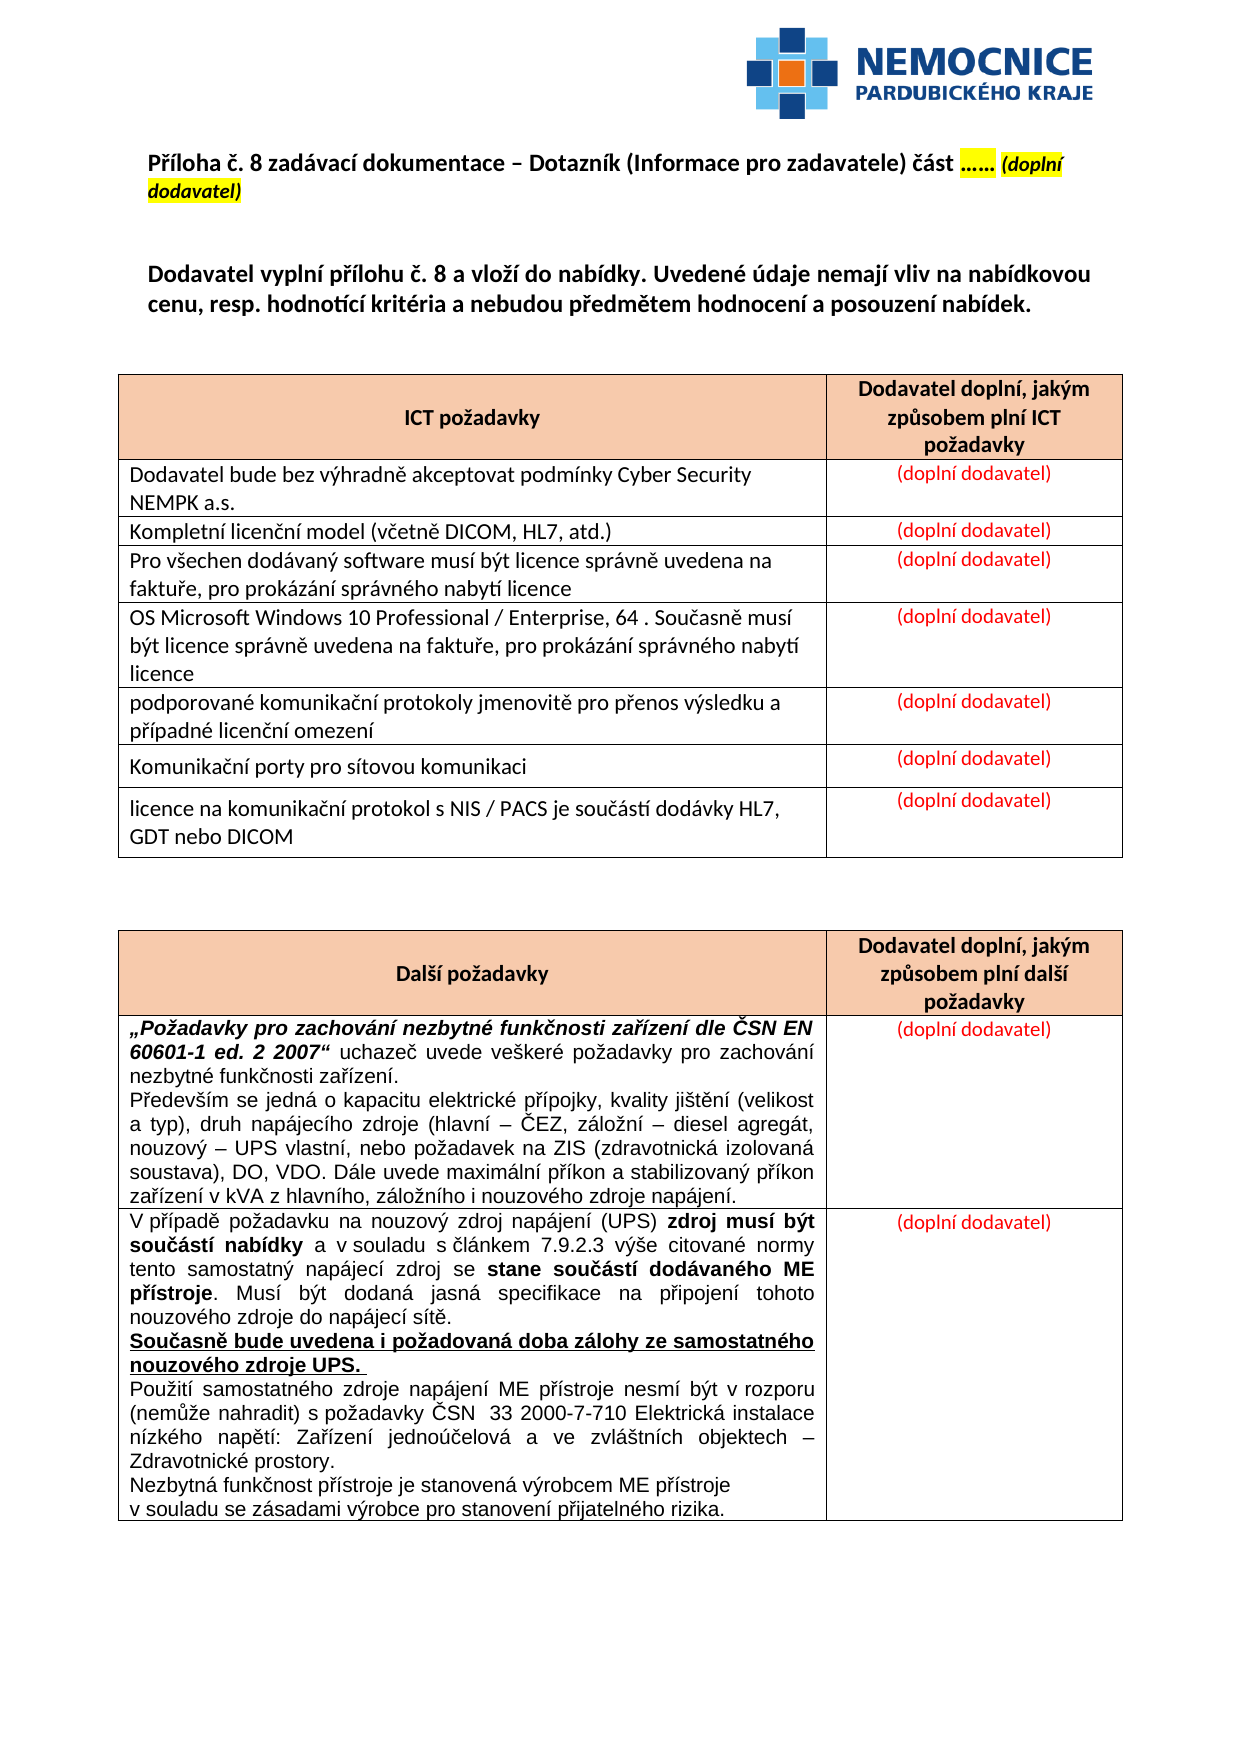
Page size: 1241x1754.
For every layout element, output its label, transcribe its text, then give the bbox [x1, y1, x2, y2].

table_cell (doplní dodavatel) [827, 1209, 1122, 1520]
table_header Dodavatel doplní, jakým způsobem plní ICT požadavky [827, 375, 1122, 459]
table_cell „Požadavky pro zachování nezbytné funkčnosti zařízení dle ČSN EN 60601-1 ed. 2 2007“ uchazeč uvede veškeré požadavky pro zachování nezbytné funkčnosti zařízení. Především se jedná o kapacitu elektrické přípojky, kvality jištění (velikost a typ), druh napájecího zdroje (hlavní – ČEZ, záložní – diesel agregát, nouzový – UPS vlastní, nebo požadavek na ZIS (zdravotnická izolovaná soustava), DO, VDO. Dále uvede maximální příkon a stabilizovaný příkon zařízení v kVA z hlavního, záložního i nouzového zdroje napájení. [119, 1016, 826, 1208]
table_cell OS Microsoft Windows 10 Professional / Enterprise, 64 . Současně musí být licence správně uvedena na faktuře, pro prokázání správného nabytí licence [119, 603, 826, 687]
text Dodavatel vyplní přílohu č. 8 a vloží do nabídky. Uvedené údaje nemají vliv na nabídkovou cenu, resp. hodnotící kritéria a nebudou předmětem hodnocení a posouzení nabídek. [148, 258, 1093, 319]
table_cell Dodavatel bude bez výhradně akceptovat podmínky Cyber Security NEMPK a.s. [119, 460, 826, 516]
table_cell (doplní dodavatel) [827, 517, 1122, 545]
table_cell podporované komunikační protokoly jmenovitě pro přenos výsledku a případné licenční omezení [119, 688, 826, 744]
table_cell Pro všechen dodávaný software musí být licence správně uvedena na faktuře, pro prokázání správného nabytí licence [119, 546, 826, 602]
table_cell Kompletní licenční model (včetně DICOM, HL7, atd.) [119, 517, 826, 545]
table_cell licence na komunikační protokol s NIS / PACS je součástí dodávky HL7, GDT nebo DICOM [119, 788, 826, 857]
table_cell (doplní dodavatel) [827, 546, 1122, 602]
table_cell (doplní dodavatel) [827, 745, 1122, 787]
table_cell (doplní dodavatel) [827, 460, 1122, 516]
picture [745, 26, 1093, 120]
text Příloha č. 8 zadávací dokumentace – Dotazník (Informace pro zadavatele) část …… (doplní dodavatel) [148, 148, 1093, 203]
table_cell (doplní dodavatel) [827, 788, 1122, 857]
table_cell (doplní dodavatel) [827, 603, 1122, 687]
table_header Dodavatel doplní, jakým způsobem plní další požadavky [827, 931, 1122, 1015]
table_header Další požadavky [119, 931, 826, 1015]
table_cell (doplní dodavatel) [827, 1016, 1122, 1208]
table_cell (doplní dodavatel) [827, 688, 1122, 744]
table_cell Komunikační porty pro sítovou komunikaci [119, 745, 826, 787]
table_header ICT požadavky [119, 375, 826, 459]
table_cell V případě požadavku na nouzový zdroj napájení (UPS) zdroj musí být součástí nabídky a v souladu s článkem 7.9.2.3 výše citované normy tento samostatný napájecí zdroj se stane součástí dodávaného ME přístroje. Musí být dodaná jasná specifikace na připojení tohoto nouzového zdroje do napájecí sítě. Současně bude uvedena i požadovaná doba zálohy ze samostatného nouzového zdroje UPS. Použití samostatného zdroje napájení ME přístroje nesmí být v rozporu (nemůže nahradit) s požadavky ČSN 33 2000-7-710 Elektrická instalace nízkého napětí: Zařízení jednoúčelová a ve zvláštních objektech – Zdravotnické prostory. Nezbytná funkčnost přístroje je stanovená výrobcem ME přístroje v souladu se zásadami výrobce pro stanovení přijatelného rizika. [119, 1209, 826, 1520]
